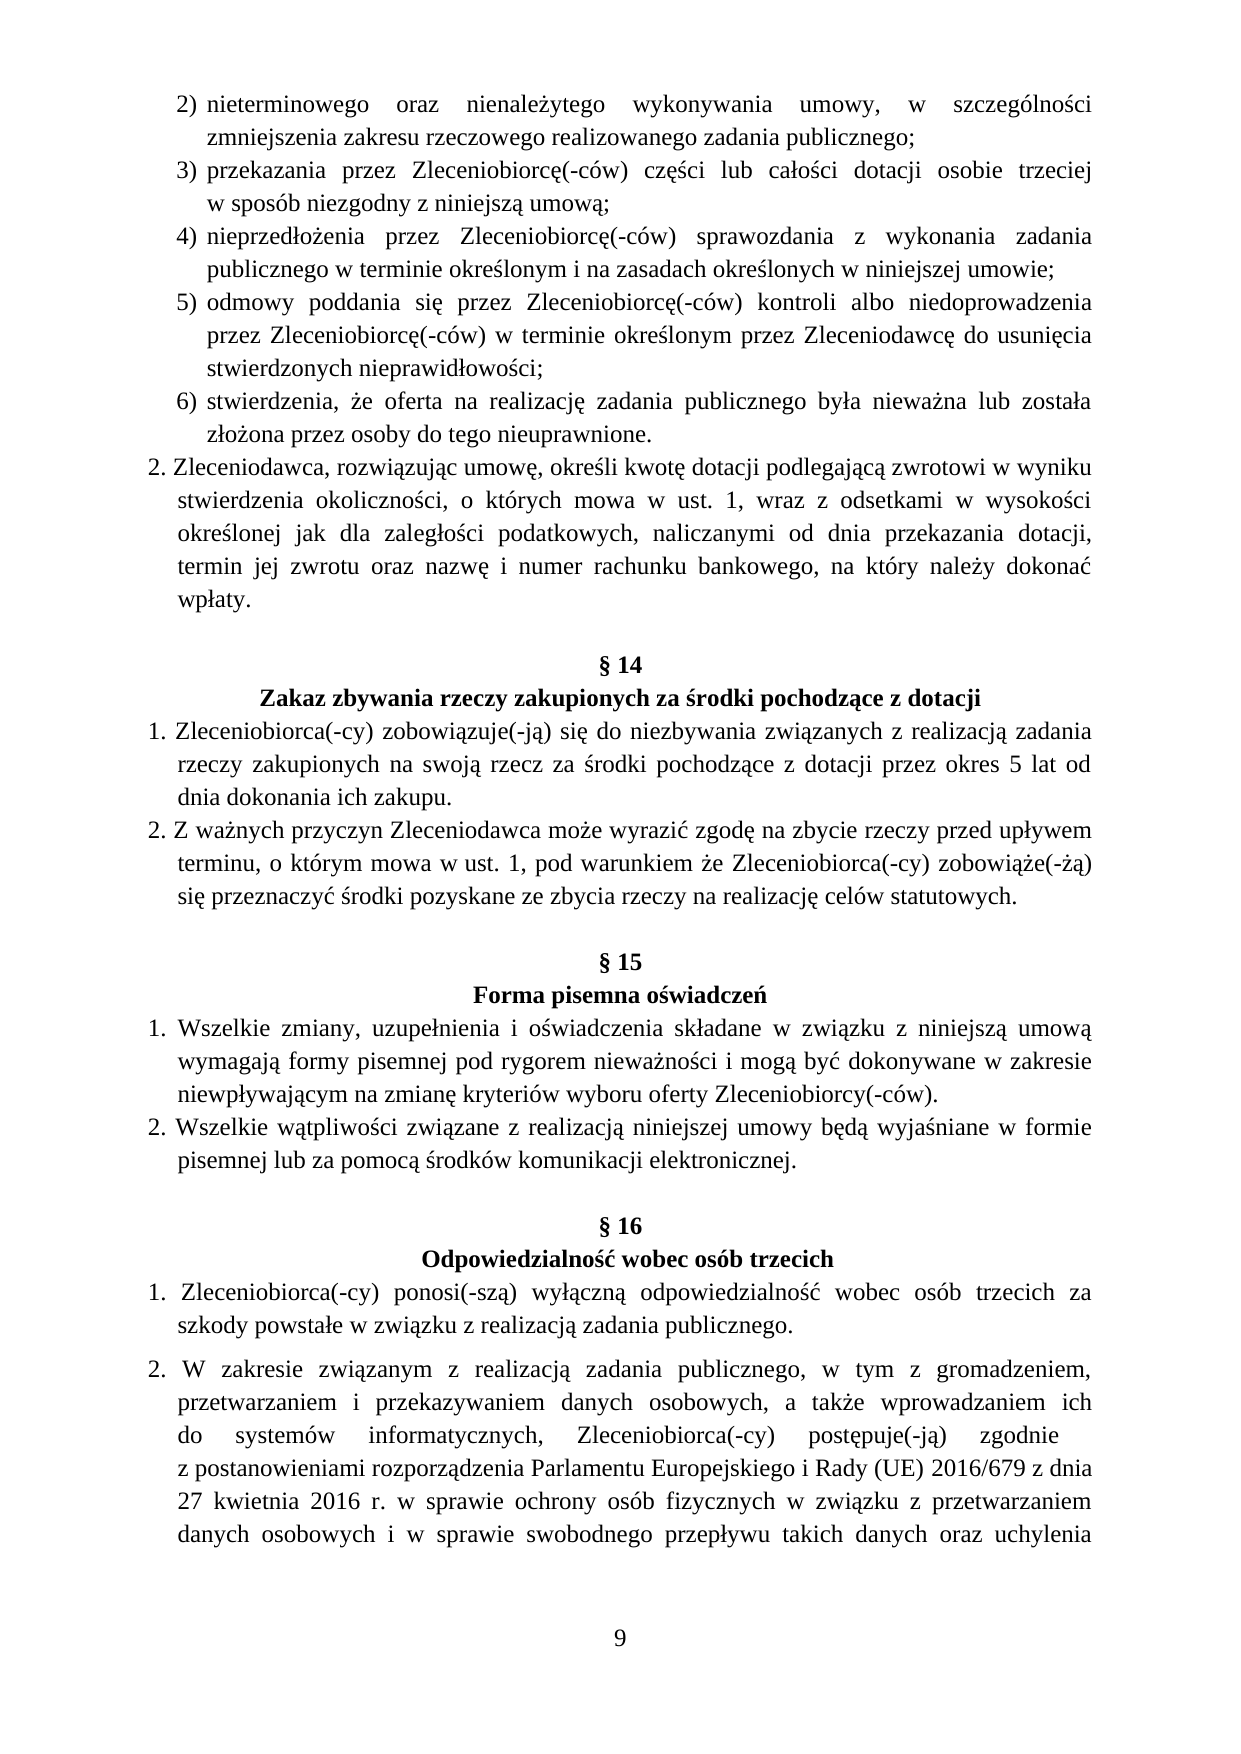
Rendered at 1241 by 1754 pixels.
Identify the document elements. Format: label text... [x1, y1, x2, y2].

text § 15 [148, 947, 1093, 976]
text 2. Zleceniodawca, rozwiązując umowę, określi kwotę dotacji podlegającą zwrotowi w wyniku stwierdzenia okoliczności, o których mowa w ust. 1, wraz z odsetkami w wysokości określonej jak dla zaległości podatkowych, naliczanymi od dnia przekazania dotacji, termin jej zwrotu oraz nazwę i numer rachunku bankowego, na który należy dokonać wpłaty. [148, 452, 1093, 613]
text 3) przekazania przez Zleceniobiorcę(-ców) części lub całości dotacji osobie trzeciej w sposób niezgodny z niniejszą umową; [176, 155, 1093, 216]
text Forma pisemna oświadczeń [148, 980, 1093, 1009]
text 2. Z ważnych przyczyn Zleceniodawca może wyrazić zgodę na zbycie rzeczy przed upływem terminu, o którym mowa w ust. 1, pod warunkiem że Zleceniobiorca(-cy) zobowiąże(-żą) się przeznaczyć środki pozyskane ze zbycia rzeczy na realizację celów statutowych. [148, 815, 1093, 910]
list Wszelkie zmiany, uzupełnienia i oświadczenia składane w związku z niniejszą umową wymagają formy pisemnej pod rygorem nieważności i mogą być dokonywane w zakresie niewpływającym na zmianę kryteriów wyboru oferty Zleceniobiorcy(-ców). [148, 1013, 1093, 1108]
text Odpowiedzialność wobec osób trzecich [162, 1244, 1093, 1273]
text § 16 [148, 1211, 1093, 1240]
text 5) odmowy poddania się przez Zleceniobiorcę(-ców) kontroli albo niedoprowadzenia przez Zleceniobiorcę(-ców) w terminie określonym przez Zleceniodawcę do usunięcia stwierdzonych nieprawidłowości; [176, 287, 1093, 382]
text 2. Wszelkie wątpliwości związane z realizacją niniejszej umowy będą wyjaśniane w formie pisemnej lub za pomocą środków komunikacji elektronicznej. [148, 1112, 1093, 1174]
text 6) stwierdzenia, że oferta na realizację zadania publicznego była nieważna lub została złożona przez osoby do tego nieuprawnione. [176, 386, 1093, 448]
text 4) nieprzedłożenia przez Zleceniobiorcę(-ców) sprawozdania z wykonania zadania publicznego w terminie określonym i na zasadach określonych w niniejszej umowie; [176, 221, 1093, 282]
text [148, 1354, 1093, 1548]
text Zakaz zbywania rzeczy zakupionych za środki pochodzące z dotacji [148, 683, 1093, 712]
text 1. Zleceniobiorca(-cy) zobowiązuje(-ją) się do niezbywania związanych z realizacją zadania rzeczy zakupionych na swoją rzecz za środki pochodzące z dotacji przez okres 5 lat od dnia dokonania ich zakupu. [148, 716, 1093, 811]
text 2) nieterminowego oraz nienależytego wykonywania umowy, w szczególności zmniejszenia zakresu rzeczowego realizowanego zadania publicznego; [176, 89, 1093, 150]
text 1. Zleceniobiorca(-cy) ponosi(-szą) wyłączną odpowiedzialność wobec osób trzecich za szkody powstałe w związku z realizacją zadania publicznego. [148, 1277, 1093, 1339]
text § 14 [148, 650, 1093, 679]
